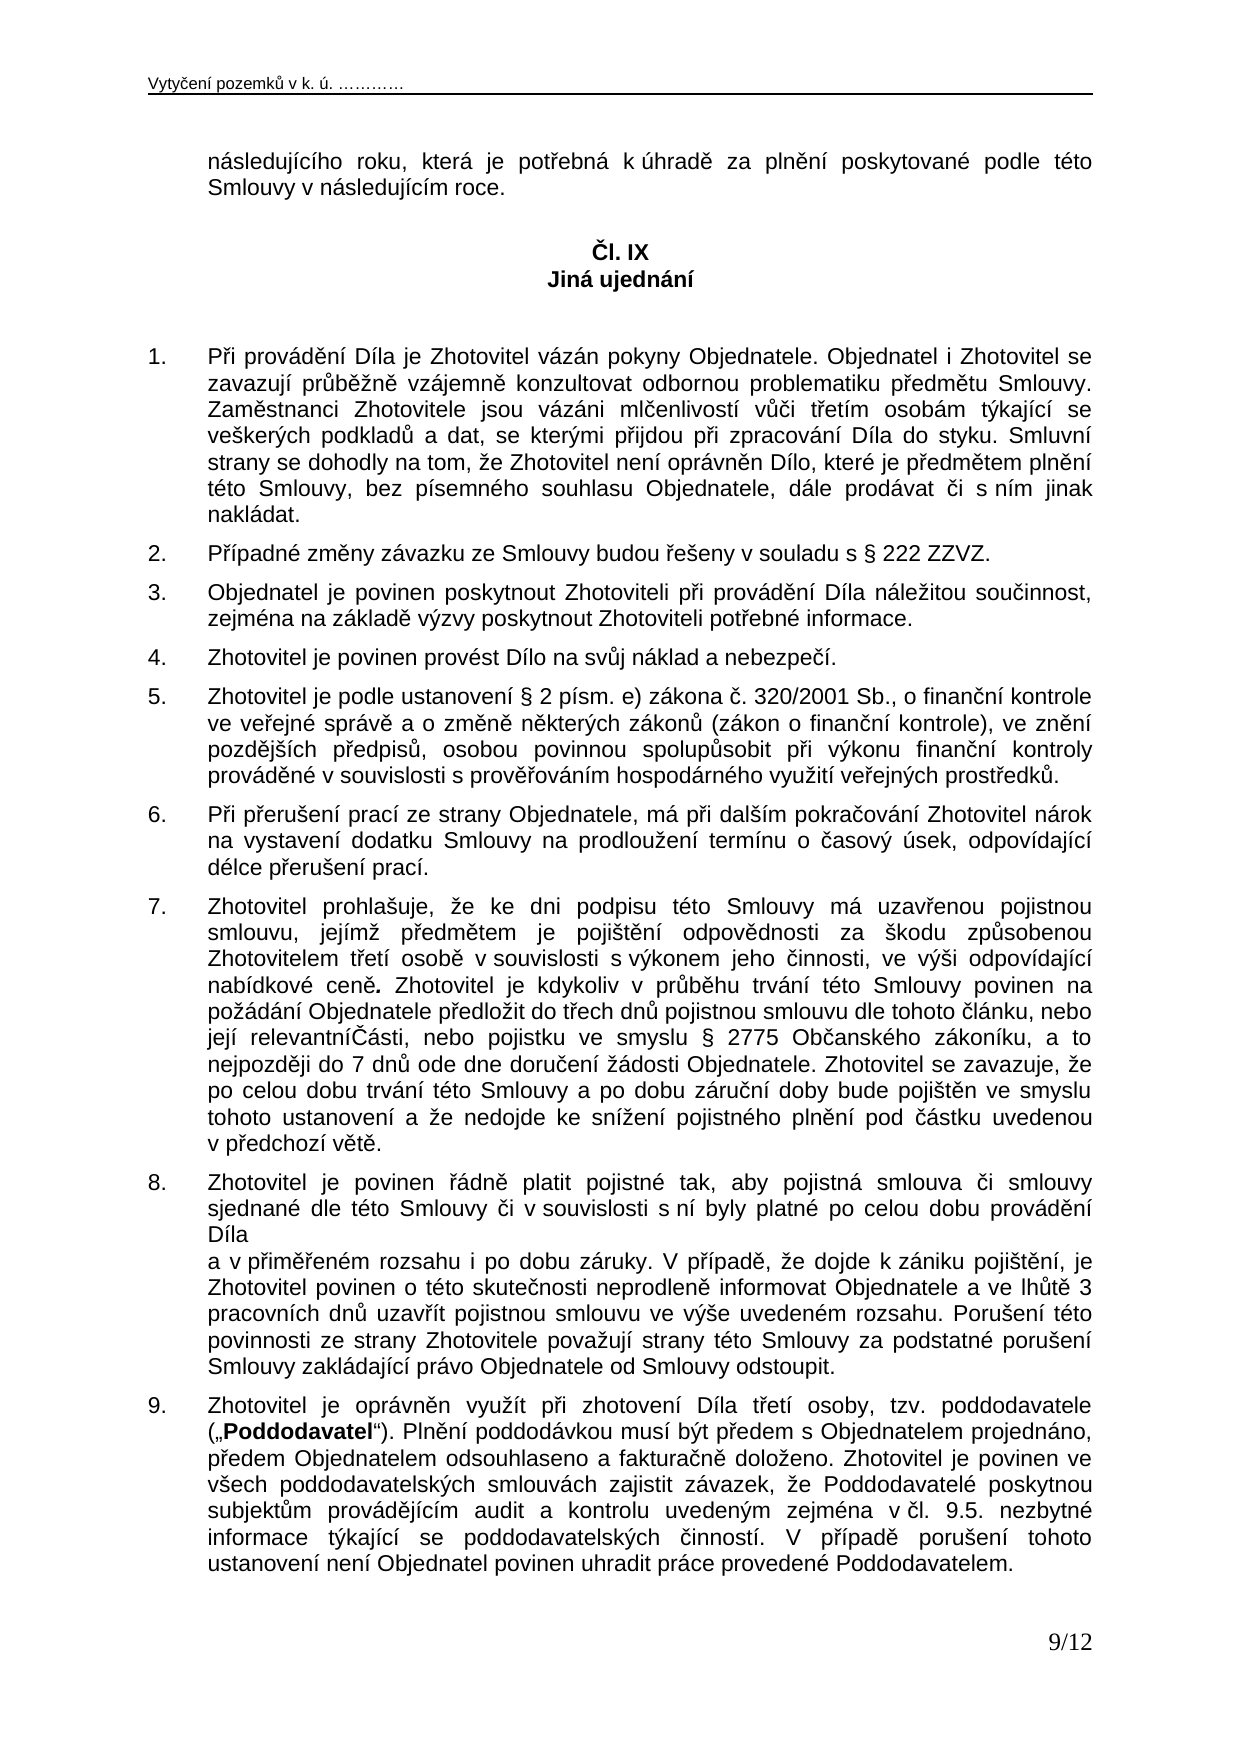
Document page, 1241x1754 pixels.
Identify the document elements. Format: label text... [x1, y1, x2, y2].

list Zhotovitel je podle ustanovení § 2 písm. e) zákona č. 320/2001 Sb., o finanční kontrole ve veřejné správě a o změně některých zákonů (zákon o finanční kontrole), ve znění pozdějších předpisů, osobou povinnou spolupůsobit při výkonu finanční kontroly prováděné v souvislosti s prověřováním hospodárného využití veřejných prostředků. [148, 683, 1093, 788]
subtitle Čl. IX [148, 239, 1093, 266]
list Případné změny závazku ze Smlouvy budou řešeny v souladu s § 222 ZZVZ. [148, 540, 1093, 567]
list Zhotovitel je povinen provést Dílo na svůj náklad a nebezpečí. [148, 644, 1093, 671]
list Zhotovitel je oprávněn využít při zhotovení Díla třetí osoby, tzv. poddodavatele („Poddodavatel“). Plnění poddodávkou musí být předem s Objednatelem projednáno, předem Objednatelem odsouhlaseno a fakturačně doloženo. Zhotovitel je povinen ve všech poddodavatelských smlouvách zajistit závazek, že Poddodavatelé poskytnou subjektům provádějícím audit a kontrolu uvedeným zejména v čl. 9.5. nezbytné informace týkající se poddodavatelských činností. V případě porušení tohoto ustanovení není Objednatel povinen uhradit práce provedené Poddodavatelem. [148, 1392, 1093, 1576]
list Zhotovitel je povinen řádně platit pojistné tak, aby pojistná smlouva či smlouvy sjednané dle této Smlouvy či v souvislosti s ní byly platné po celou dobu provádění Díla a v přiměřeném rozsahu i po dobu záruky. V případě, že dojde k zániku pojištění, je Zhotovitel povinen o této skutečnosti neprodleně informovat Objednatele a ve lhůtě 3 pracovních dnů uzavřít pojistnou smlouvu ve výše uvedeném rozsahu. Porušení této povinnosti ze strany Zhotovitele považují strany této Smlouvy za podstatné porušení Smlouvy zakládající právo Objednatele od Smlouvy odstoupit. [148, 1169, 1093, 1379]
list Objednatel je povinen poskytnout Zhotoviteli při provádění Díla náležitou součinnost, zejména na základě výzvy poskytnout Zhotoviteli potřebné informace. [148, 579, 1093, 632]
subtitle Jiná ujednání [148, 266, 1093, 292]
list Při provádění Díla je Zhotovitel vázán pokyny Objednatele. Objednatel i Zhotovitel se zavazují průběžně vzájemně konzultovat odbornou problematiku předmětu Smlouvy. Zaměstnanci Zhotovitele jsou vázáni mlčenlivostí vůči třetím osobám týkající se veškerých podkladů a dat, se kterými přijdou při zpracování Díla do styku. Smluvní strany se dohodly na tom, že Zhotovitel není oprávněn Dílo, které je předmětem plnění této Smlouvy, bez písemného souhlasu Objednatele, dále prodávat či s ním jinak nakládat. [148, 343, 1093, 528]
list Při přerušení prací ze strany Objednatele, má při dalším pokračování Zhotovitel nárok na vystavení dodatku Smlouvy na prodloužení termínu o časový úsek, odpovídající délce přerušení prací. [148, 801, 1093, 880]
list Zhotovitel prohlašuje, že ke dni podpisu této Smlouvy má uzavřenou pojistnou smlouvu, jejímž předmětem je pojištění odpovědnosti za škodu způsobenou Zhotovitelem třetí osobě v souvislosti s výkonem jeho činnosti, ve výši odpovídající nabídkové ceně. Zhotovitel je kdykoliv v průběhu trvání této Smlouvy povinen na požádání Objednatele předložit do třech dnů pojistnou smlouvu dle tohoto článku, nebo její relevantníČásti, nebo pojistku ve smyslu § 2775 Občanského zákoníku, a to nejpozději do 7 dnů ode dne doručení žádosti Objednatele. Zhotovitel se zavazuje, že po celou dobu trvání této Smlouvy a po dobu záruční doby bude pojištěn ve smyslu tohoto ustanovení a že nedojde ke snížení pojistného plnění pod částku uvedenou v předchozí větě. [148, 893, 1093, 1156]
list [148, 148, 1093, 200]
